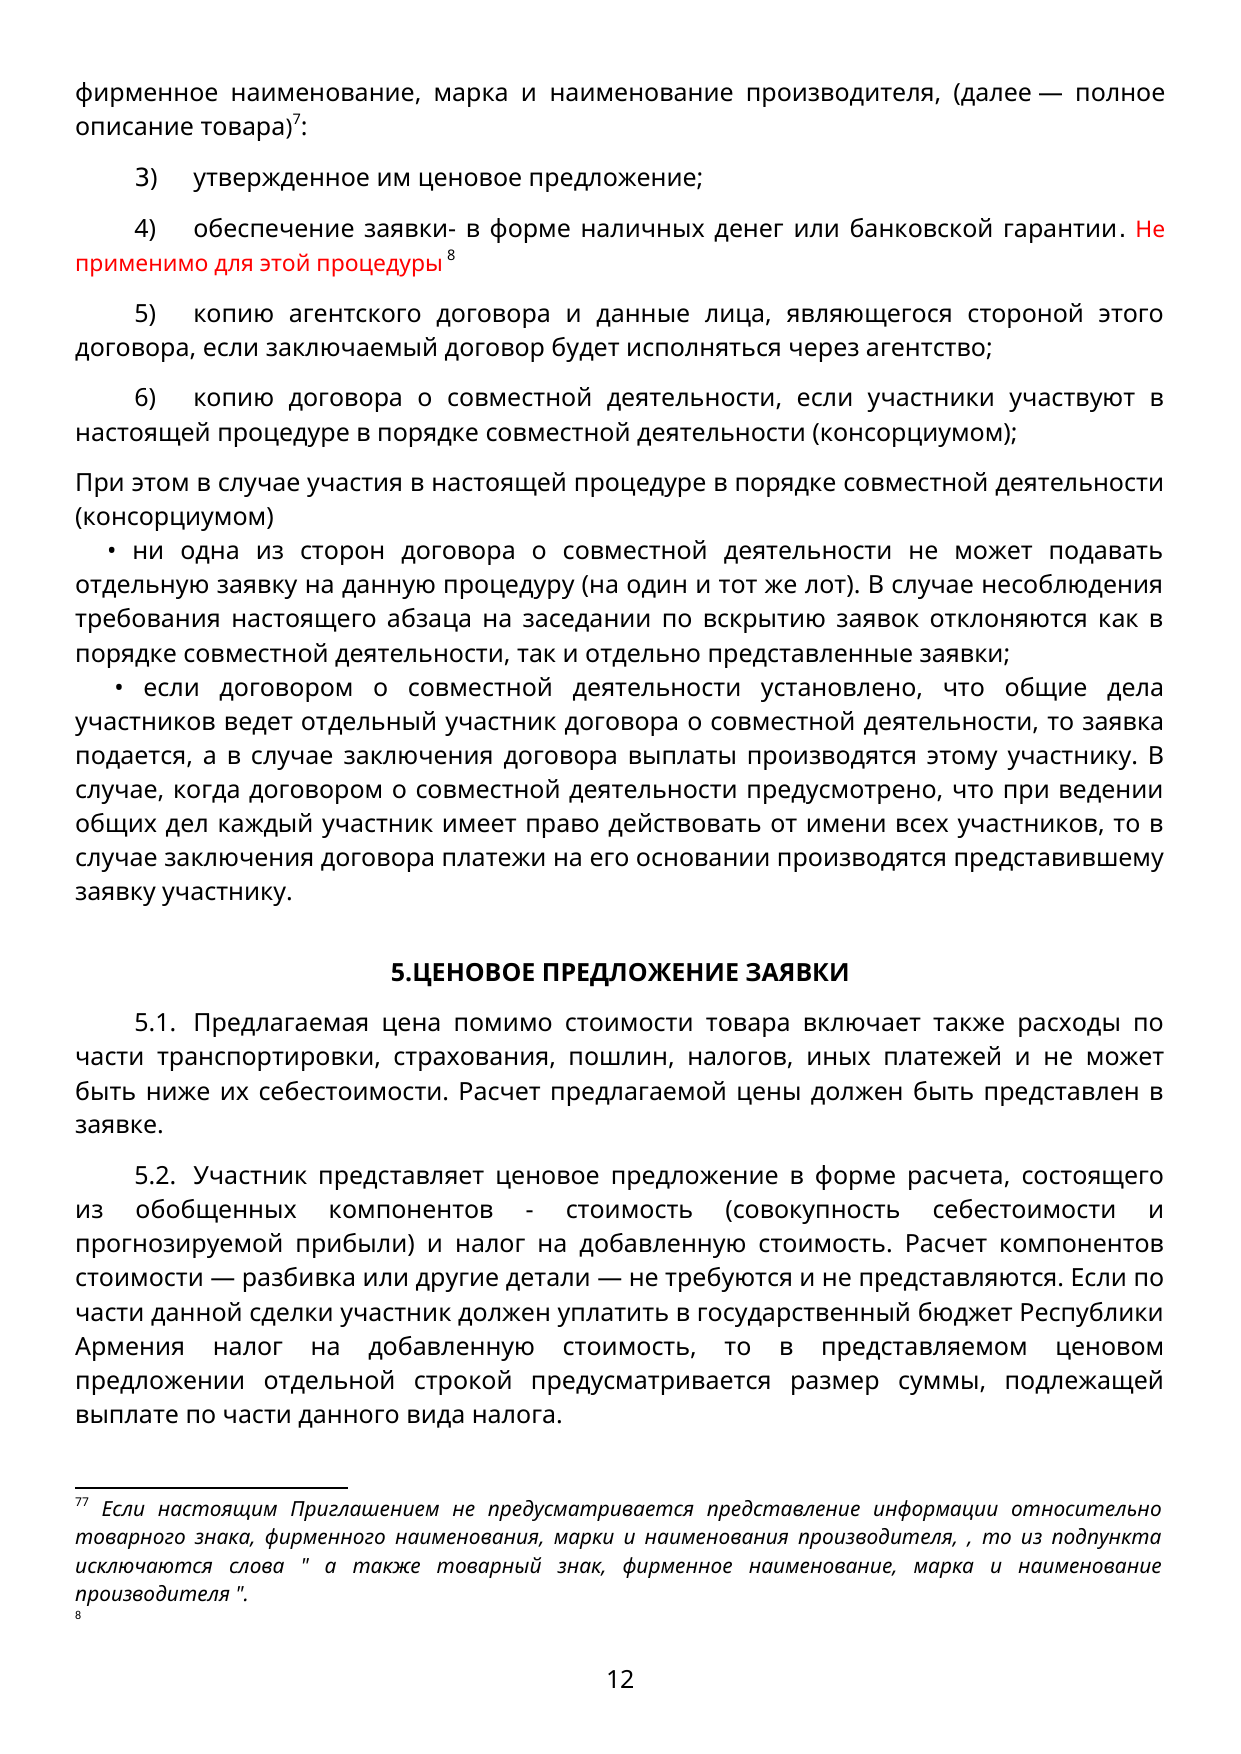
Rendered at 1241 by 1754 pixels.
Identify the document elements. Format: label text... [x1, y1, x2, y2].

text 5.ЦЕНОВОЕ ПРЕДЛОЖЕНИЕ ЗАЯВКИ [75, 954, 1165, 988]
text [75, 75, 1165, 143]
text 5.2. Участник представляет ценовое предложение в форме расчета, состоящего из обобщенных компонентов - стоимость (совокупность себестоимости и прогнозируемой прибыли) и налог на добавленную стоимость. Расчет компонентов стоимости — разбивка или другие детали — не требуются и не представляются. Если по части данной сделки участник должен уплатить в государственный бюджет Республики Армения налог на добавленную стоимость, то в представляемом ценовом предложении отдельной строкой предусматривается размер суммы, подлежащей выплате по части данного вида налога. [75, 1158, 1165, 1430]
text 5.1. Предлагаемая цена помимо стоимости товара включает также расходы по части транспортировки, страхования, пошлин, налогов, иных платежей и не может быть ниже их себестоимости. Расчет предлагаемой цены должен быть представлен в заявке. [75, 1005, 1165, 1141]
text 4) обеспечение заявки- в форме наличных денег или банковской гарантии. Не применимо для этой процедуры 8 [75, 211, 1165, 279]
text • если договором о совместной деятельности установлено, что общие дела участников ведет отдельный участник договора о совместной деятельности, то заявка подается, а в случае заключения договора выплаты производятся этому участнику. В случае, когда договором о совместной деятельности предусмотрено, что при ведении общих дел каждый участник имеет право действовать от имени всех участников, то в случае заключения договора платежи на его основании производятся представившему заявку участнику. [75, 669, 1165, 908]
text • ни одна из сторон договора о совместной деятельности не может подавать отдельную заявку на данную процедуру (на один и тот же лот). В случае несоблюдения требования настоящего абзаца на заседании по вскрытию заявок отклоняются как в порядке совместной деятельности, так и отдельно представленные заявки; [75, 533, 1165, 669]
text 3) утвержденное им ценовое предложение; [75, 160, 1165, 194]
text При этом в случае участия в настоящей процедуре в порядке совместной деятельности (консорциумом) [75, 465, 1165, 533]
text 5) копию агентского договора и данные лица, являющегося стороной этого договора, если заключаемый договор будет исполняться через агентство; [75, 295, 1165, 363]
text 6) копию договора о совместной деятельности, если участники участвуют в настоящей процедуре в порядке совместной деятельности (консорциумом); [75, 380, 1165, 448]
